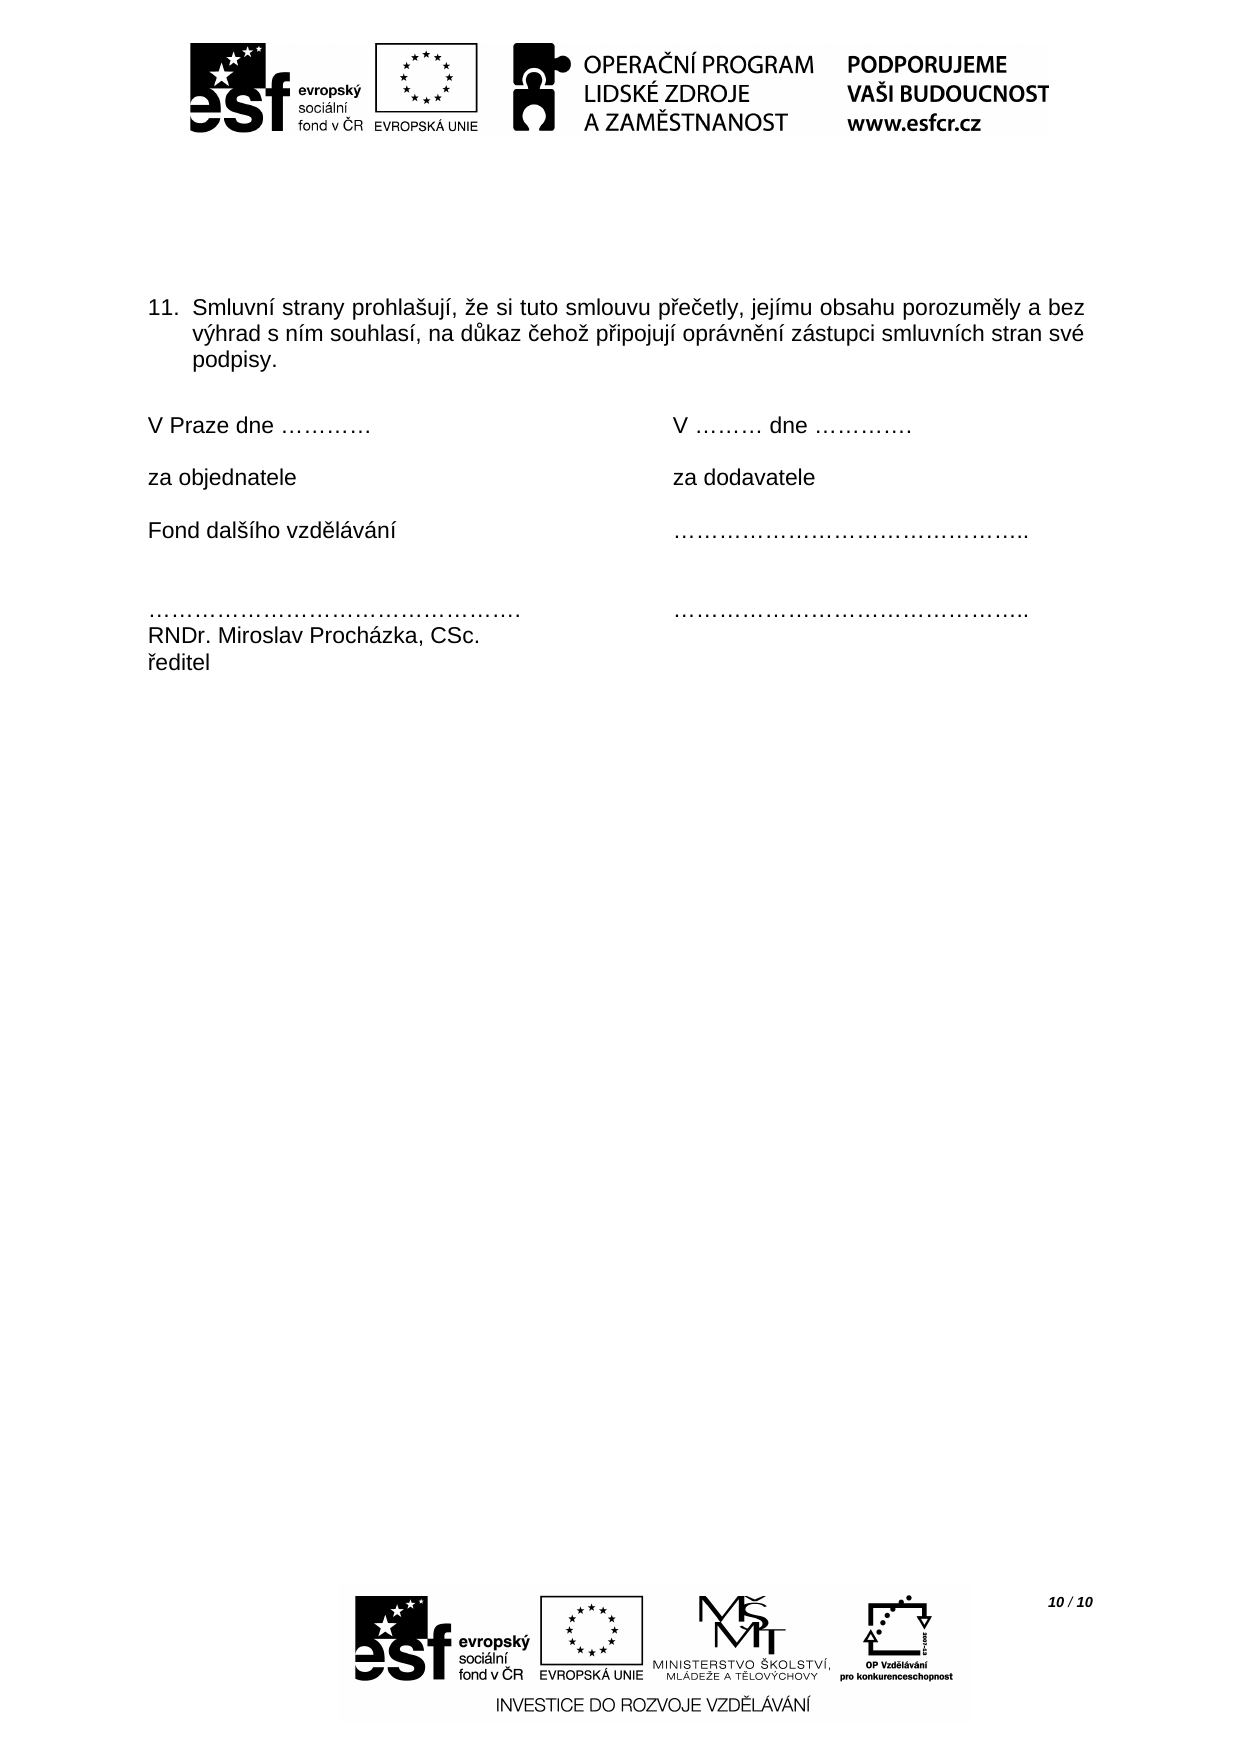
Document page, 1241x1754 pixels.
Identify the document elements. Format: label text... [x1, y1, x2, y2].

list Smluvní strany prohlašují, že si tuto smlouvu přečetly, jejímu obsahu porozuměly a bez výhrad s ním souhlasí, na důkaz čehož připojují oprávnění zástupci smluvních stran své podpisy. [148, 294, 1085, 373]
picture [190, 43, 1049, 137]
picture [337, 1584, 971, 1723]
text ředitel [148, 649, 1092, 675]
text V Praze dne ………… V ……… dne …………. [148, 412, 1092, 438]
text RNDr. Miroslav Procházka, CSc. [148, 622, 1092, 649]
text Fond dalšího vzdělávání ……………………………………….. [148, 517, 1092, 543]
text …………………………………………. ……………………………………….. [148, 596, 1092, 622]
text za objednatele za dodavatele [148, 464, 1092, 491]
